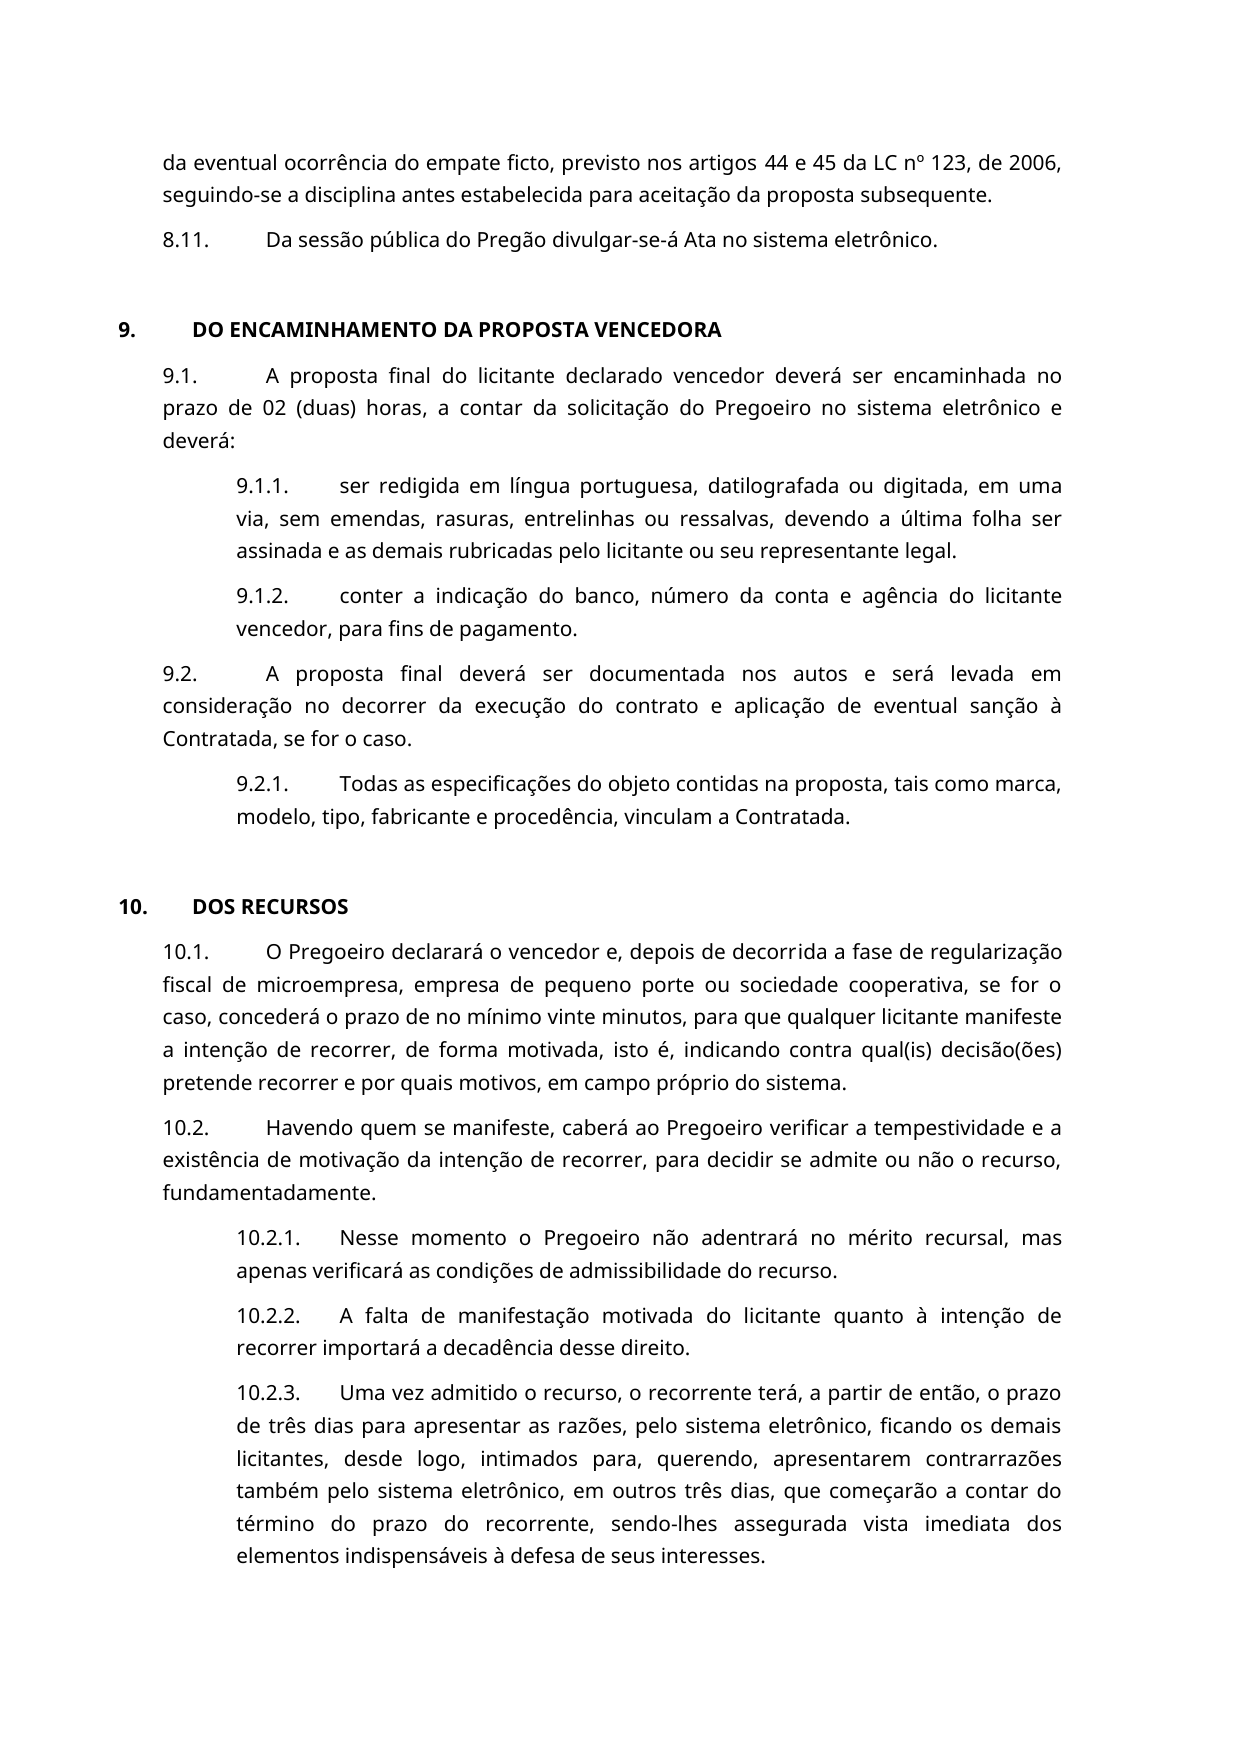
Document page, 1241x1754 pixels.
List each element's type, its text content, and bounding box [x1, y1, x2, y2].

list Da sessão pública do Pregão divulgar-se-á Ata no sistema eletrônico. [162, 225, 1063, 254]
list Todas as especificações do objeto contidas na proposta, tais como marca, modelo, tipo, fabricante e procedência, vinculam a Contratada. [236, 769, 1063, 830]
list A proposta final do licitante declarado vencedor deverá ser encaminhada no prazo de 02 (duas) horas, a contar da solicitação do Pregoeiro no sistema eletrônico e deverá: [162, 361, 1063, 454]
list A falta de manifestação motivada do licitante quanto à intenção de recorrer importará a decadência desse direito. [236, 1301, 1063, 1362]
list Havendo quem se manifeste, caberá ao Pregoeiro verificar a tempestividade e a existência de motivação da intenção de recorrer, para decidir se admite ou não o recurso, fundamentadamente. [162, 1113, 1063, 1206]
list O Pregoeiro declarará o vencedor e, depois de decorrida a fase de regularização fiscal de microempresa, empresa de pequeno porte ou sociedade cooperativa, se for o caso, concederá o prazo de no mínimo vinte minutos, para que qualquer licitante manifeste a intenção de recorrer, de forma motivada, isto é, indicando contra qual(is) decisão(ões) pretende recorrer e por quais motivos, em campo próprio do sistema. [162, 937, 1063, 1096]
list ser redigida em língua portuguesa, datilografada ou digitada, em uma via, sem emendas, rasuras, entrelinhas ou ressalvas, devendo a última folha ser assinada e as demais rubricadas pelo licitante ou seu representante legal. [236, 471, 1063, 565]
list DO ENCAMINHAMENTO DA PROPOSTA VENCEDORA [118, 316, 1063, 344]
list A proposta final deverá ser documentada nos autos e será levada em consideração no decorrer da execução do contrato e aplicação de eventual sanção à Contratada, se for o caso. [162, 659, 1063, 753]
list conter a indicação do banco, número da conta e agência do licitante vencedor, para fins de pagamento. [236, 581, 1063, 642]
list Uma vez admitido o recurso, o recorrente terá, a partir de então, o prazo de três dias para apresentar as razões, pelo sistema eletrônico, ficando os demais licitantes, desde logo, intimados para, querendo, apresentarem contrarrazões também pelo sistema eletrônico, em outros três dias, que começarão a contar do término do prazo do recorrente, sendo-lhes assegurada vista imediata dos elementos indispensáveis à defesa de seus interesses. [236, 1378, 1063, 1570]
list DOS RECURSOS [118, 892, 1063, 921]
list Nesse momento o Pregoeiro não adentrará no mérito recursal, mas apenas verificará as condições de admissibilidade do recurso. [236, 1223, 1063, 1284]
